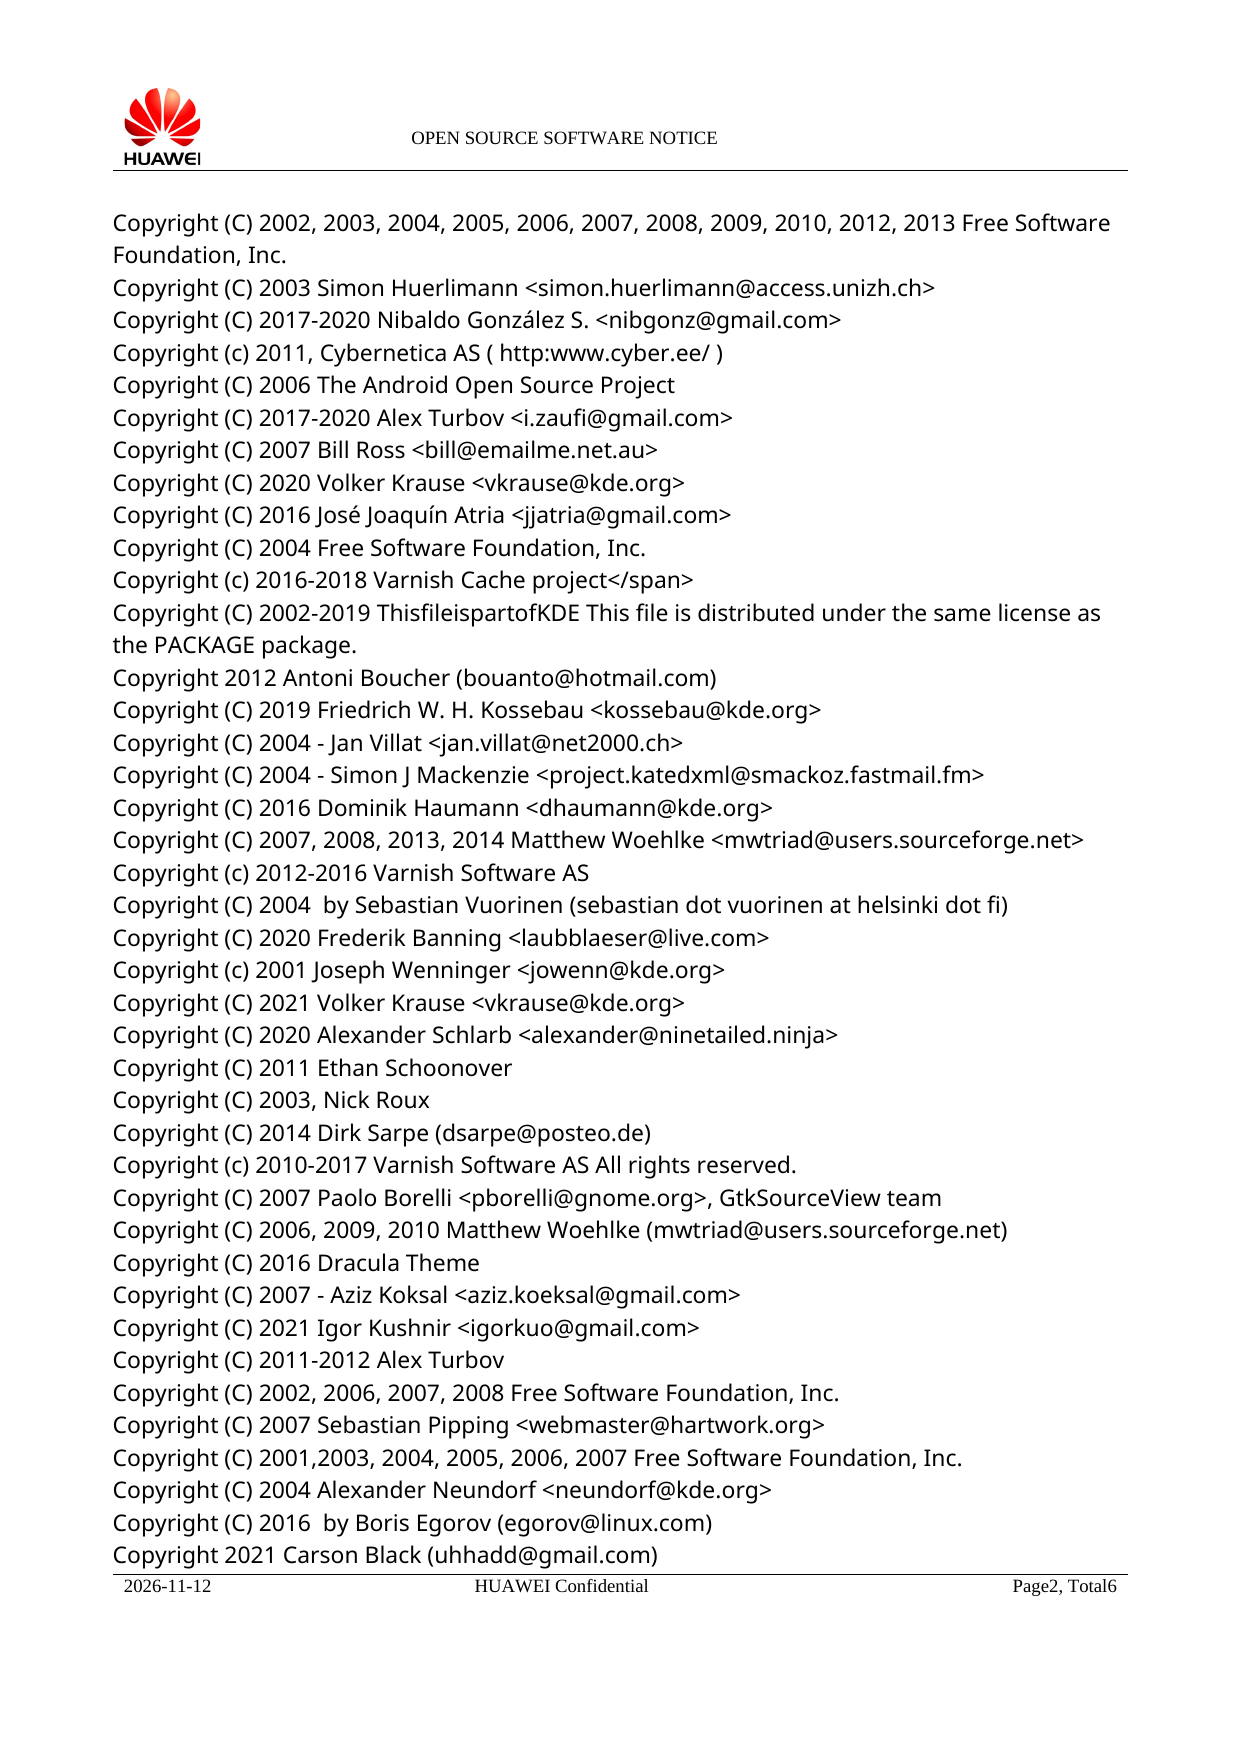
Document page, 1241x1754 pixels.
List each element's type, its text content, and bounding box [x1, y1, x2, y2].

picture [124, 88, 201, 165]
